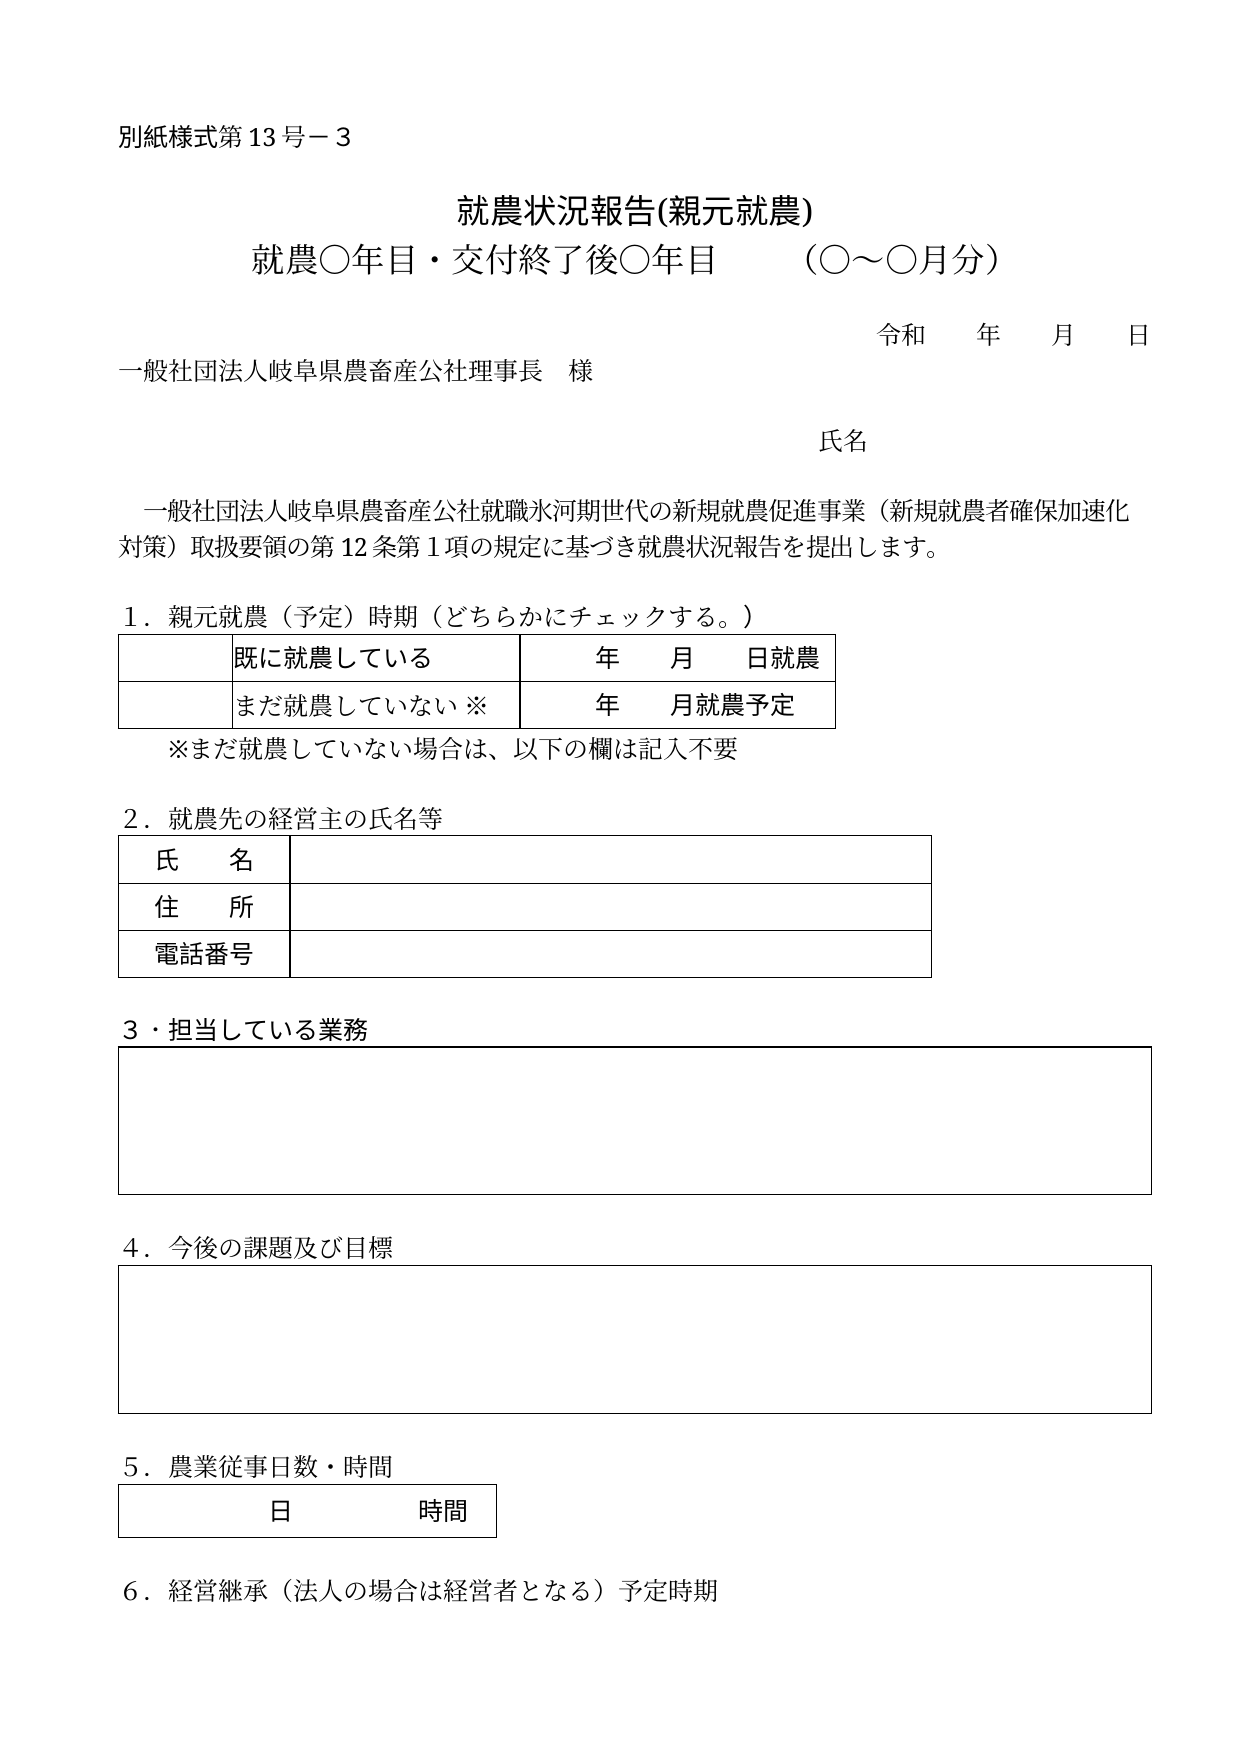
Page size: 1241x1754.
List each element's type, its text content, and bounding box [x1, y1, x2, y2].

table_header [291, 836, 931, 883]
text 令和 年 月 日 [118, 316, 1152, 352]
table_header [119, 635, 232, 681]
text 一般社団法人岐阜県農畜産公社理事長 様 [118, 352, 1152, 387]
text ４．今後の課題及び目標 [118, 1229, 1152, 1265]
text ※まだ就農していない場合は、以下の欄は記入不要 [118, 729, 1152, 765]
table_header 既に就農している [233, 635, 519, 681]
table_header 日 時間 [119, 1485, 496, 1537]
table_header 年 月 日就農 [521, 635, 835, 681]
subtitle 就農状況報告(親元就農) [118, 188, 1152, 234]
table_header 氏 名 [119, 836, 289, 883]
table_header [119, 1048, 1151, 1194]
text 一般社団法人岐阜県農畜産公社就職氷河期世代の新規就農促進事業（新規就農者確保加速化対策）取扱要領の第12条第１項の規定に基づき就農状況報告を提出します。 [118, 492, 1152, 563]
text ５．農業従事日数・時間 [118, 1448, 1152, 1484]
table_cell 電話番号 [119, 931, 289, 977]
table_cell まだ就農していない ※ [233, 682, 519, 728]
table_header [119, 1266, 1151, 1413]
text ３．担当している業務 [118, 1012, 1152, 1046]
table_cell [291, 884, 931, 930]
text ２．就農先の経営主の氏名等 [118, 799, 1152, 835]
table_cell [291, 931, 931, 977]
table_cell 住 所 [119, 884, 289, 930]
text ６．経営継承（法人の場合は経営者となる）予定時期 [118, 1572, 1152, 1608]
table_cell 年 月就農予定 [521, 682, 835, 728]
text １．親元就農（予定）時期（どちらかにチェックする。） [118, 598, 1152, 634]
text 就農○年目・交付終了後○年目 （○～○月分） [118, 234, 1152, 282]
text 氏名 [118, 422, 1152, 457]
text 別紙様式第13号－３ [118, 118, 1152, 154]
table_cell [119, 682, 232, 728]
